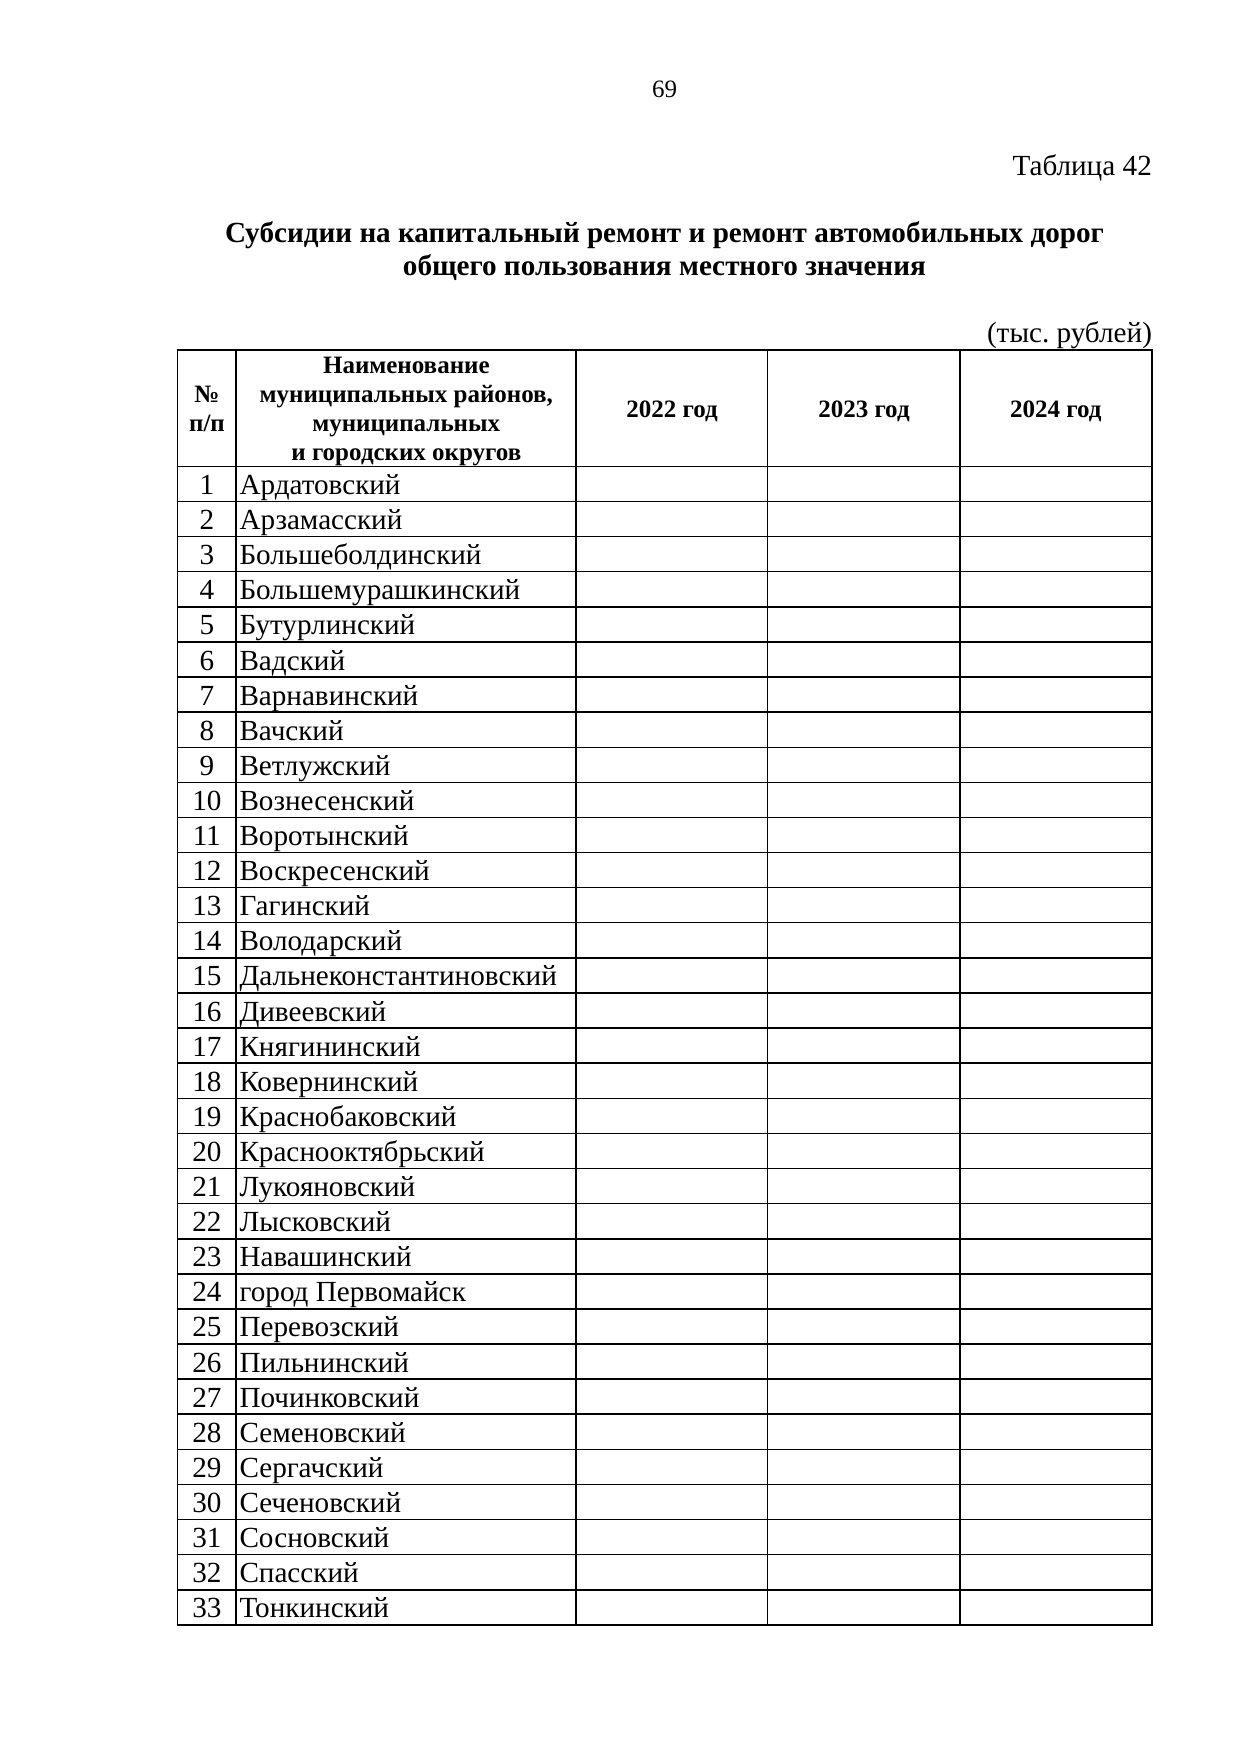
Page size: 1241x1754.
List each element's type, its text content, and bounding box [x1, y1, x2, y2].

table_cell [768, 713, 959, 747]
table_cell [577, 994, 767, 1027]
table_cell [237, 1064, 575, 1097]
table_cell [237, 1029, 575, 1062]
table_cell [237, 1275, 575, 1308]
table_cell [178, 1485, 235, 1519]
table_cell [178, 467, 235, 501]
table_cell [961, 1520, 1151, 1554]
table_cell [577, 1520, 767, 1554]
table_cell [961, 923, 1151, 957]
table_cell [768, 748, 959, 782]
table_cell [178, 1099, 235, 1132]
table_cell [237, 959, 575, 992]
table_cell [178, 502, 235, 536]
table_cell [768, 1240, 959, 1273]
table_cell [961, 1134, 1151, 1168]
text Субсидии на капитальный ремонт и ремонт автомобильных дорог общего пользования местного значения [177, 215, 1152, 282]
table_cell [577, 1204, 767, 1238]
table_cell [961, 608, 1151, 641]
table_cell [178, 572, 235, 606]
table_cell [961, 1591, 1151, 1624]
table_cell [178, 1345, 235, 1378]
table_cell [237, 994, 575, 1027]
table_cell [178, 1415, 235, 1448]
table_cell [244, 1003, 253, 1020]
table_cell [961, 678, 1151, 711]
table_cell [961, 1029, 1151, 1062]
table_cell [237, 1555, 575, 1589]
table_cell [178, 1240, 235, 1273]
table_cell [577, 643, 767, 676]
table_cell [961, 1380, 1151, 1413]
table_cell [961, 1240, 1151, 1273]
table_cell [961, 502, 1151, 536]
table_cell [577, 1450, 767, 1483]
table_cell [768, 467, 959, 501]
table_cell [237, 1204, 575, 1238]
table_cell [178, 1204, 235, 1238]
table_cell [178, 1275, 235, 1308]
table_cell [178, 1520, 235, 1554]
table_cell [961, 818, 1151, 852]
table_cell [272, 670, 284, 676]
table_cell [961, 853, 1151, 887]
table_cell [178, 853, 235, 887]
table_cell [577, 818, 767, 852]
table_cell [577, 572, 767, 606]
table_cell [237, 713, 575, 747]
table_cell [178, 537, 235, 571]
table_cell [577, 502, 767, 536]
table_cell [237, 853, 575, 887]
text (тыс. рублей) [177, 315, 1152, 349]
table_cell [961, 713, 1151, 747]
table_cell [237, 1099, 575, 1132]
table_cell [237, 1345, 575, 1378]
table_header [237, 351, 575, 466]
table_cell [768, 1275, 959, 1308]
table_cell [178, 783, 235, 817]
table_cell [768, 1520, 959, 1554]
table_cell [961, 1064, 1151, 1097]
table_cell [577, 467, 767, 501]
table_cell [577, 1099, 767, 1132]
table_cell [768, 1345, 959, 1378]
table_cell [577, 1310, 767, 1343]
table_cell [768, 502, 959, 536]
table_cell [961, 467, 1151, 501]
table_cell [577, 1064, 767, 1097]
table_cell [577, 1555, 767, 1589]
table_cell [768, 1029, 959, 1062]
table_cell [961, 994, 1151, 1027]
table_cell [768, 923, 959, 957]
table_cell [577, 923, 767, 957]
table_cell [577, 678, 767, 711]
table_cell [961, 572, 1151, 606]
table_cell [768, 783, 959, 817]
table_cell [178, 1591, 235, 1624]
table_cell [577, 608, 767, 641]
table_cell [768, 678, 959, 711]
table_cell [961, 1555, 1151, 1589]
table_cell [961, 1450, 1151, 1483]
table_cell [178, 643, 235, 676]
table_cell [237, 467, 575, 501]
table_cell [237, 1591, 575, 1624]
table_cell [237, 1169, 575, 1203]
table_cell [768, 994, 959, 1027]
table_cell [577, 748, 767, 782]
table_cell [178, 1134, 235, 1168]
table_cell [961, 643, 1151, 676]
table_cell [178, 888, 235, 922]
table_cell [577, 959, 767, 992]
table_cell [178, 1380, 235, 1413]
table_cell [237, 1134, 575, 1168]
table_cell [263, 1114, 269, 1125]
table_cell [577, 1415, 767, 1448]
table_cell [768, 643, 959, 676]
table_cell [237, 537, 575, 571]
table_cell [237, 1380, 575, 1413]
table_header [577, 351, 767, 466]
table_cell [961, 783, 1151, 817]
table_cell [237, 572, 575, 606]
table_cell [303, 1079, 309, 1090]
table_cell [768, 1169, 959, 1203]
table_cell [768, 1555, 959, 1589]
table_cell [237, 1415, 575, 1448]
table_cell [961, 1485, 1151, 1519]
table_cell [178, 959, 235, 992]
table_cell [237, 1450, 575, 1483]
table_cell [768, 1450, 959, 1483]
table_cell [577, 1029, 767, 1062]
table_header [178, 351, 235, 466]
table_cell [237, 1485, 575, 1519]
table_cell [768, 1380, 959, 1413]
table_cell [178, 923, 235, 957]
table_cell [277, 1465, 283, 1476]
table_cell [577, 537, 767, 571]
text Таблица 42 [177, 148, 1152, 181]
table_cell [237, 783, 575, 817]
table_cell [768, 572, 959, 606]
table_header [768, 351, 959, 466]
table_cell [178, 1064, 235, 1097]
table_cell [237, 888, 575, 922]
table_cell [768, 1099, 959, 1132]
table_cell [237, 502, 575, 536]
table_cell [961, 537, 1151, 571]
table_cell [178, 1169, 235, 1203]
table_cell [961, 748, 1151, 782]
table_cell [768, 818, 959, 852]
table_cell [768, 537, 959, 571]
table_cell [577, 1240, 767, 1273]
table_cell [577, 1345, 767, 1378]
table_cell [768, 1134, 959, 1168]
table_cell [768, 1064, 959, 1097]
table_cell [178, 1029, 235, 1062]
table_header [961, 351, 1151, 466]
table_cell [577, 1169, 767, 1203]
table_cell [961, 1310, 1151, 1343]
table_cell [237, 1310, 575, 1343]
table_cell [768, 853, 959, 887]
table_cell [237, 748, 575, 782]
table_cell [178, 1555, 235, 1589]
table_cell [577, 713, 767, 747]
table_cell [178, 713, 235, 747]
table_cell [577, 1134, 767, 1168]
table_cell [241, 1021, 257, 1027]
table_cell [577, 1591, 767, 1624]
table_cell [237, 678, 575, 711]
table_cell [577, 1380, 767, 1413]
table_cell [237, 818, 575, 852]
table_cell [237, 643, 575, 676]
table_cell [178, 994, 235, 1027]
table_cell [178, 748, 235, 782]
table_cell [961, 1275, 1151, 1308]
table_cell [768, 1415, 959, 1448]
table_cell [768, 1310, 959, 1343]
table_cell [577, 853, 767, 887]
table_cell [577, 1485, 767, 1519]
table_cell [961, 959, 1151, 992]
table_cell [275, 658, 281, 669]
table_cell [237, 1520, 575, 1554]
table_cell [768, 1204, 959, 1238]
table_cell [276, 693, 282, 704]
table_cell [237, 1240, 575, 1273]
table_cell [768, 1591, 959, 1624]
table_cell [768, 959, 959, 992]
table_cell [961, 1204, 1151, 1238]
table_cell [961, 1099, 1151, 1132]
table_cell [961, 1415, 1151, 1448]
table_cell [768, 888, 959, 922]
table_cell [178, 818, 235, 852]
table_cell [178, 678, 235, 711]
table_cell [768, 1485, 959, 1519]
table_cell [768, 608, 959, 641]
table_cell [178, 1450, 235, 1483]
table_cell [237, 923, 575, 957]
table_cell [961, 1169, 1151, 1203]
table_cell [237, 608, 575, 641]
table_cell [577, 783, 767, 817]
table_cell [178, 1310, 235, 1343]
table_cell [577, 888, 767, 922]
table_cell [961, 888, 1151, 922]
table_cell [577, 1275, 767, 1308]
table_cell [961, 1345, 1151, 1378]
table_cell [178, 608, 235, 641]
